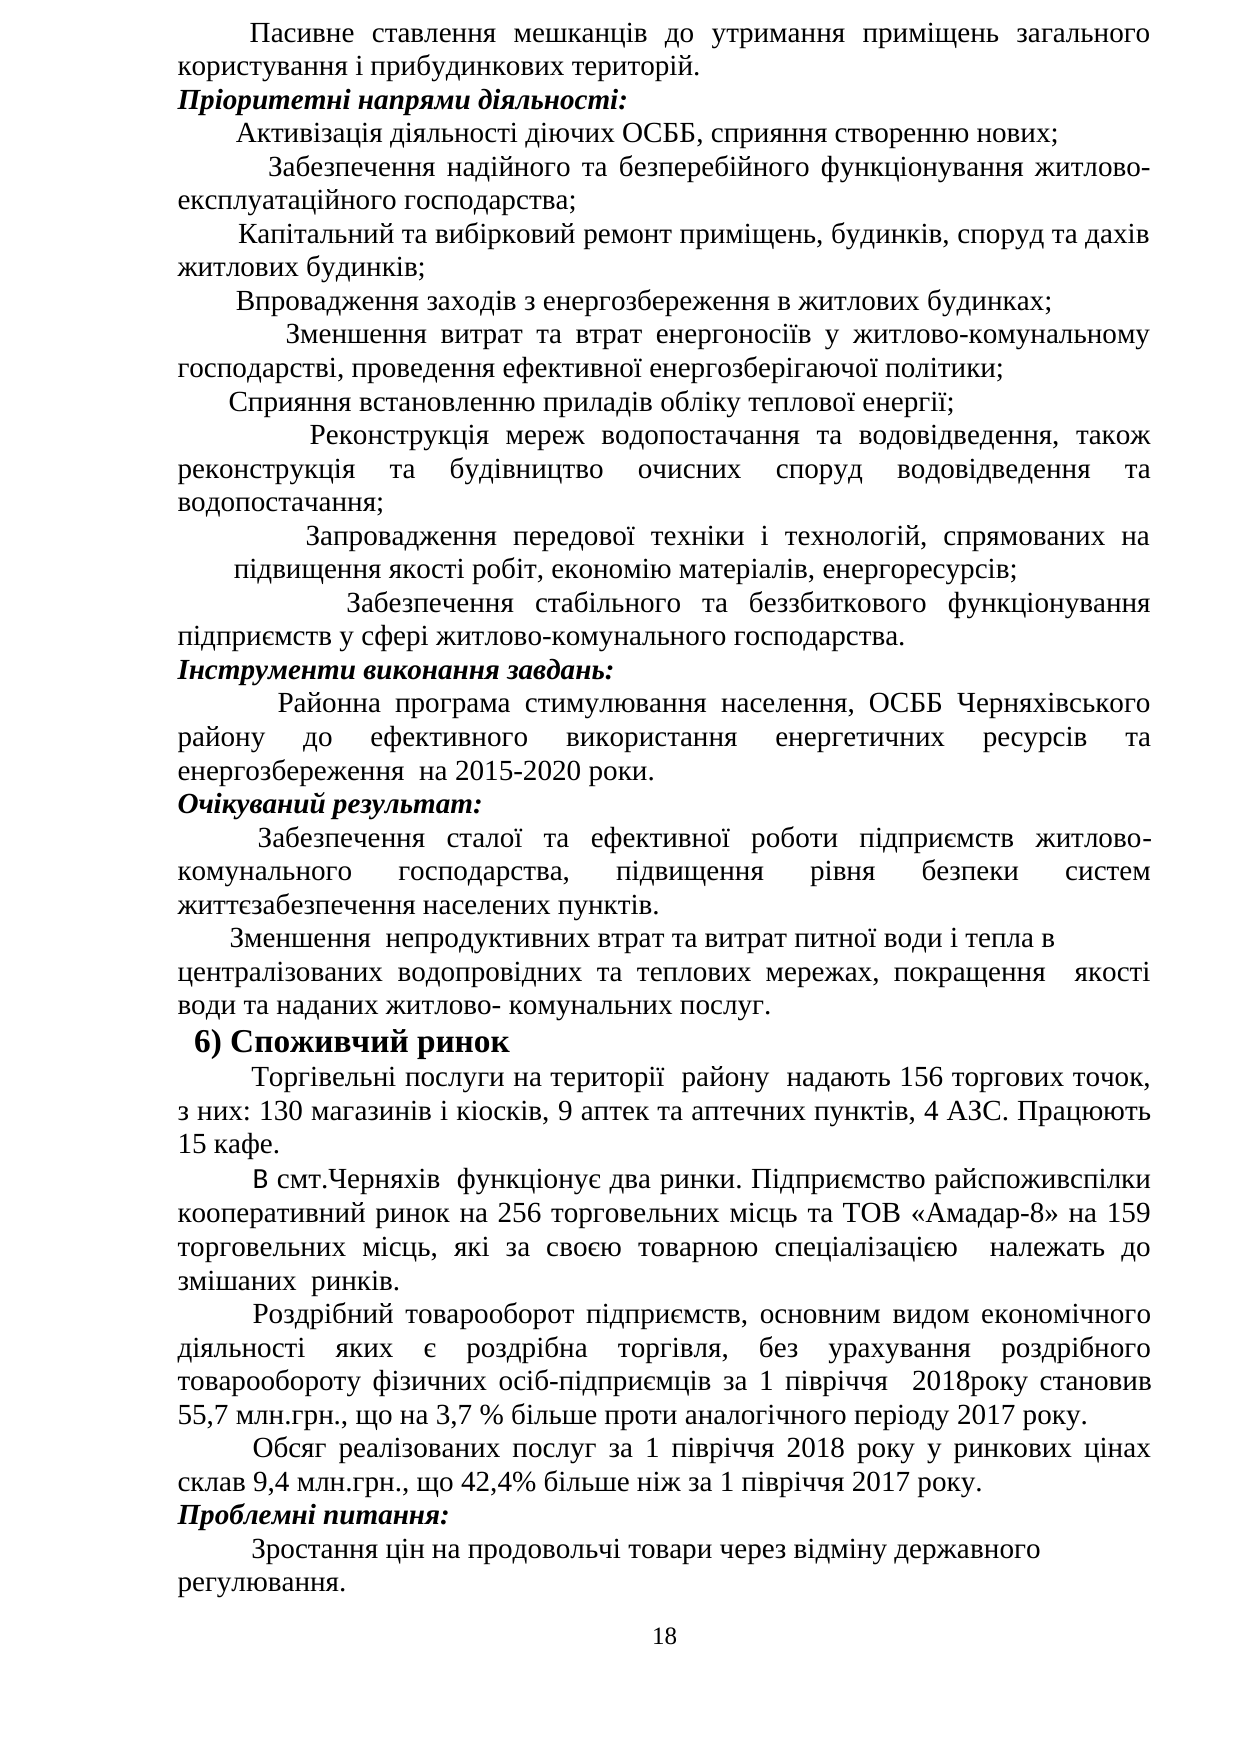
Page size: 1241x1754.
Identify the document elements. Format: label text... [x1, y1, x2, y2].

list Сприяння встановленню приладів обліку теплової енергії; [177, 384, 1152, 417]
text Районна програма стимулювання населення, ОСББ Черняхівського району до ефективного використання енергетичних ресурсів та енергозбереження на 2015-2020 роки. [177, 686, 1152, 786]
text Торгівельні послуги на території району надають 156 торгових точок, з них: 130 магазинів і кіосків, 9 аптек та аптечних пунктів, 4 АЗС. Працюють 15 кафе. [177, 1059, 1152, 1160]
list Пасивне ставлення мешканців до утримання приміщень загального користування і прибудинкових територій. [177, 15, 1152, 82]
text 6) Споживчий ринок [177, 1021, 1152, 1059]
list Зменшення витрат та втрат енергоносіїв у житлово-комунальному господарстві, проведення ефективної енергозберігаючої політики; [177, 317, 1152, 384]
list Капітальний та вибірковий ремонт приміщень, будинків, споруд та дахів житлових будинків; [177, 216, 1152, 283]
text регулювання. [177, 1564, 1152, 1598]
text Інструменти виконання завдань: [177, 652, 1152, 686]
list Активізація діяльності діючих ОСББ, сприяння створенню нових; [177, 115, 1152, 149]
list централізованих водопровідних та теплових мережах, покращення якості води та наданих житлово- комунальних послуг. [177, 954, 1152, 1021]
text В смт.Черняхів функціонує два ринки. Підприємство райспоживспілки кооперативний ринок на 256 торговельних місць та ТОВ «Амадар-8» на 159 торговельних місць, які за своєю товарною спеціалізацією належать до змішаних ринків. [177, 1160, 1152, 1296]
list Зменшення непродуктивних втрат та витрат питної води і тепла в [177, 920, 1152, 954]
text Роздрібний товарооборот підприємств, основним видом економічного діяльності яких є роздрібна торгівля, без урахування роздрібного товарообороту фізичних осіб-підприємців за 1 півріччя 2018року становив 55,7 млн.грн., що на 3,7 % більше проти аналогічного періоду 2017 року. [177, 1296, 1152, 1430]
text Забезпечення сталої та ефективної роботи підприємств житлово- комунального господарства, підвищення рівня безпеки систем життєзабезпечення населених пунктів. [177, 820, 1152, 920]
text Зростання цін на продовольчі товари через відміну державного [177, 1531, 1152, 1564]
list Забезпечення стабільного та беззбиткового функціонування підприємств у сфері житлово-комунального господарства. [177, 585, 1152, 652]
list Запровадження передової техніки і технологій, спрямованих на підвищення якості робіт, економію матеріалів, енергоресурсів; [177, 518, 1152, 585]
text Проблемні питання: [177, 1497, 1152, 1531]
list Пріоритетні напрями діяльності: [177, 82, 1152, 115]
list Реконструкція мереж водопостачання та водовідведення, також реконструкція та будівництво очисних споруд водовідведення та водопостачання; [177, 417, 1152, 518]
list Забезпечення надійного та безперебійного функціонування житлово-експлуатаційного господарства; [177, 149, 1152, 216]
text Обсяг реалізованих послуг за 1 півріччя 2018 року у ринкових цінах склав 9,4 млн.грн., що 42,4% більше ніж за 1 півріччя 2017 року. [177, 1430, 1152, 1497]
text Очікуваний результат: [177, 786, 1152, 820]
list Впровадження заходів з енергозбереження в житлових будинках; [177, 283, 1152, 317]
